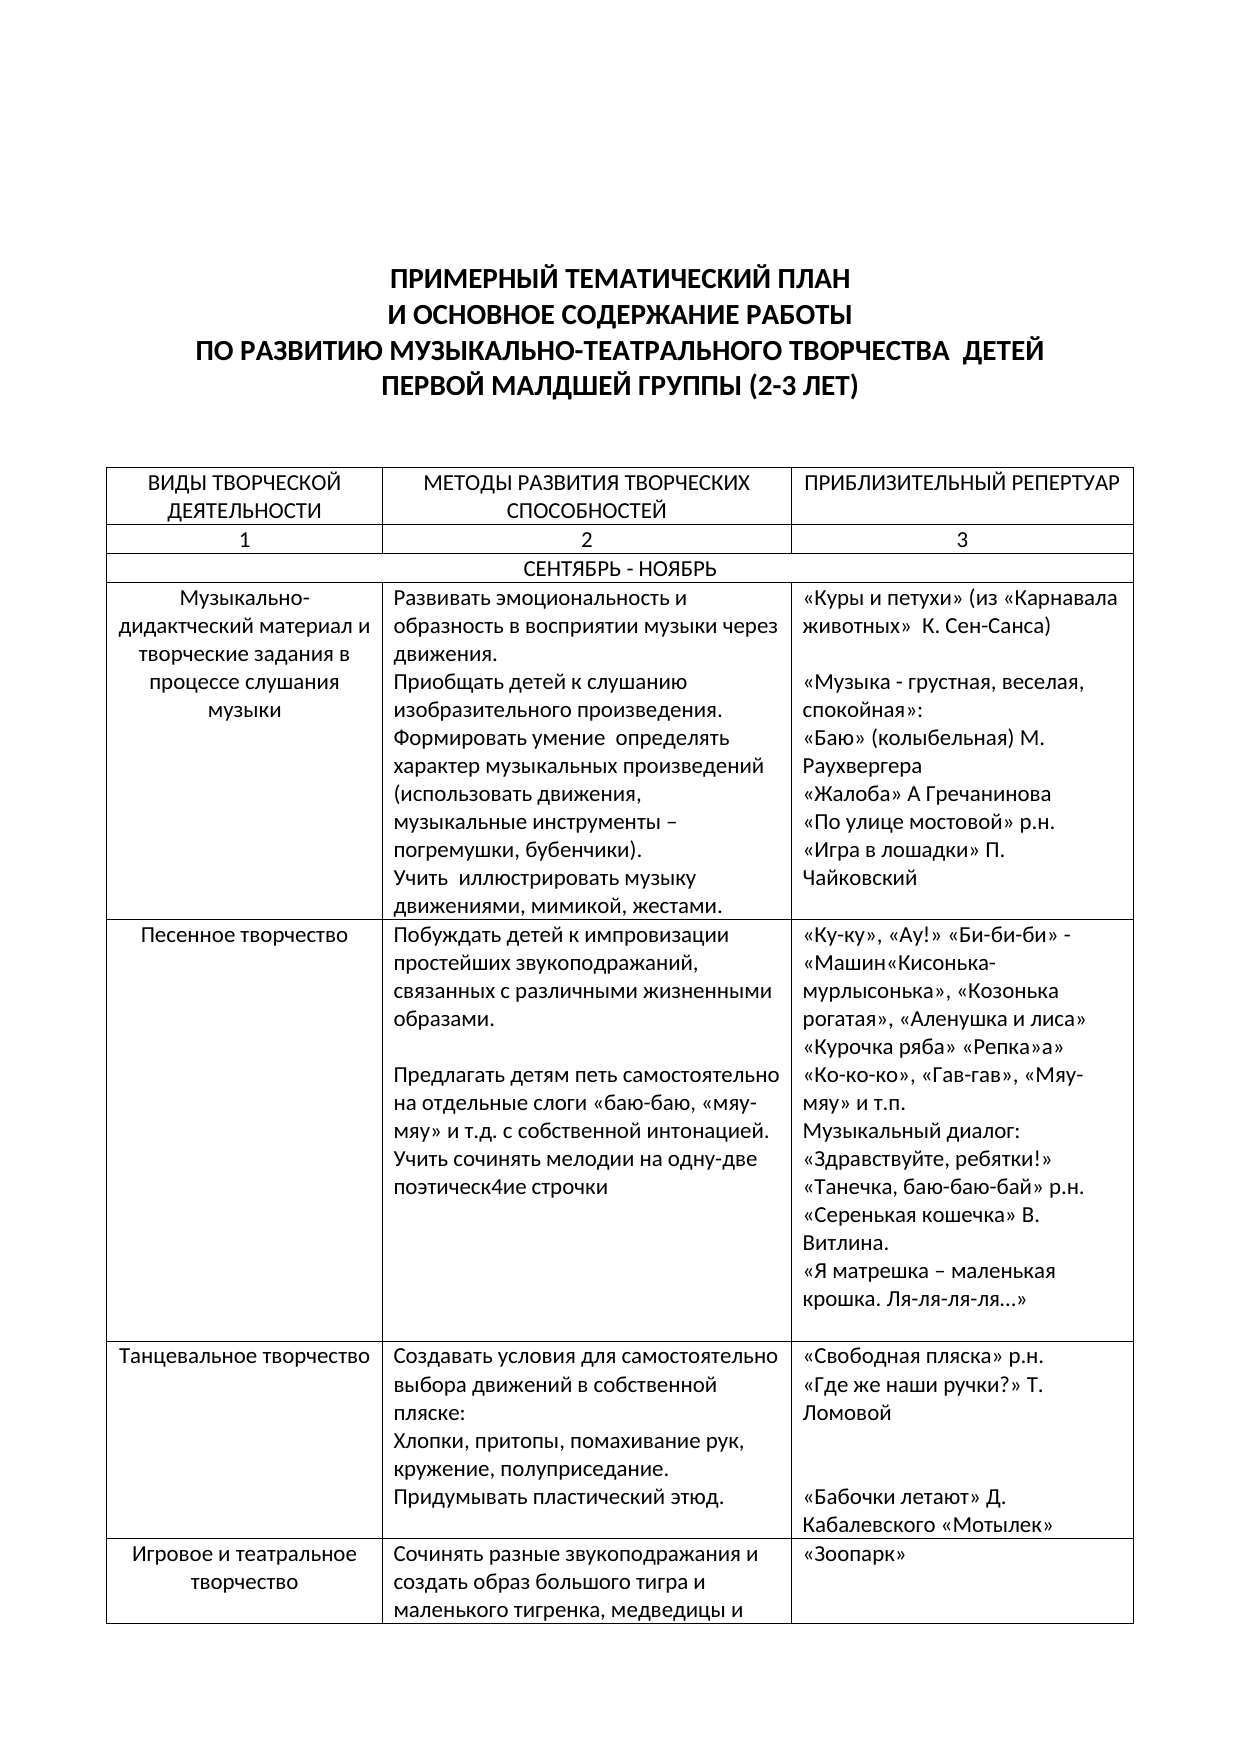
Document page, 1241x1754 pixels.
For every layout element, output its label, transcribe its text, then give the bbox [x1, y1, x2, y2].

table_header ВИДЫ ТВОРЧЕСКОЙ ДЕЯТЕЛЬНОСТИ [107, 468, 382, 524]
table_cell 3 [792, 525, 1133, 553]
table_cell «Ку-ку», «Ау!» «Би-би-би» - «Машин«Кисонька-мурлысонька», «Козонька рогатая», «Аленушка и лиса» «Курочка ряба» «Репка»а» «Ко-ко-ко», «Гав-гав», «Мяу-мяу» и т.п. Музыкальный диалог: «Здравствуйте, ребятки!» «Танечка, баю-баю-бай» р.н. «Серенькая кошечка» В. Витлина. «Я матрешка – маленькая крошка. Ля-ля-ля-ля…» [792, 920, 1133, 1341]
text ПРИМЕРНЫЙ ТЕМАТИЧЕСКИЙ ПЛАН [118, 261, 1122, 296]
table_cell «Куры и петухи» (из «Карнавала животных» К. Сен-Санса) «Музыка - грустная, веселая, спокойная»: «Баю» (колыбельная) М. Раухвергера «Жалоба» А Гречанинова «По улице мостовой» р.н. «Игра в лошадки» П. Чайковский [792, 583, 1133, 919]
text ПО РАЗВИТИЮ МУЗЫКАЛЬНО-ТЕАТРАЛЬНОГО ТВОРЧЕСТВА ДЕТЕЙ [118, 332, 1122, 367]
text ПЕРВОЙ МАЛДШЕЙ ГРУППЫ (2-3 ЛЕТ) [118, 367, 1122, 403]
table_cell «Свободная пляска» р.н. «Где же наши ручки?» Т. Ломовой «Бабочки летают» Д. Кабалевского «Мотылек» [792, 1342, 1133, 1538]
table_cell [107, 1539, 382, 1623]
table_cell СЕНТЯБРЬ - НОЯБРЬ [107, 554, 1133, 582]
table_cell 2 [383, 525, 791, 553]
table_cell Побуждать детей к импровизации простейших звукоподражаний, связанных с различными жизненными образами. Предлагать детям петь самостоятельно на отдельные слоги «баю-баю, «мяу-мяу» и т.д. с собственной интонацией. Учить сочинять мелодии на одну-две поэтическ4ие строчки [383, 920, 791, 1341]
table_cell Песенное творчество [107, 920, 382, 1341]
table_header ПРИБЛИЗИТЕЛЬНЫЙ РЕПЕРТУАР [792, 468, 1133, 524]
table_cell 1 [107, 525, 382, 553]
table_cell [383, 1539, 791, 1623]
table_cell Создавать условия для самостоятельно выбора движений в собственной пляске: Хлопки, притопы, помахивание рук, кружение, полуприседание. Придумывать пластический этюд. [383, 1342, 791, 1538]
table_header МЕТОДЫ РАЗВИТИЯ ТВОРЧЕСКИХ СПОСОБНОСТЕЙ [383, 468, 791, 524]
table_cell Развивать эмоциональность и образность в восприятии музыки через движения. Приобщать детей к слушанию изобразительного произведения. Формировать умение определять характер музыкальных произведений (использовать движения, музыкальные инструменты – погремушки, бубенчики). Учить иллюстрировать музыку движениями, мимикой, жестами. [383, 583, 791, 919]
table_cell Танцевальное творчество [107, 1342, 382, 1538]
text И ОСНОВНОЕ СОДЕРЖАНИЕ РАБОТЫ [118, 296, 1122, 332]
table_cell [792, 1539, 1133, 1623]
table_cell Музыкально-дидактческий материал и творческие задания в процессе слушания музыки [107, 583, 382, 919]
